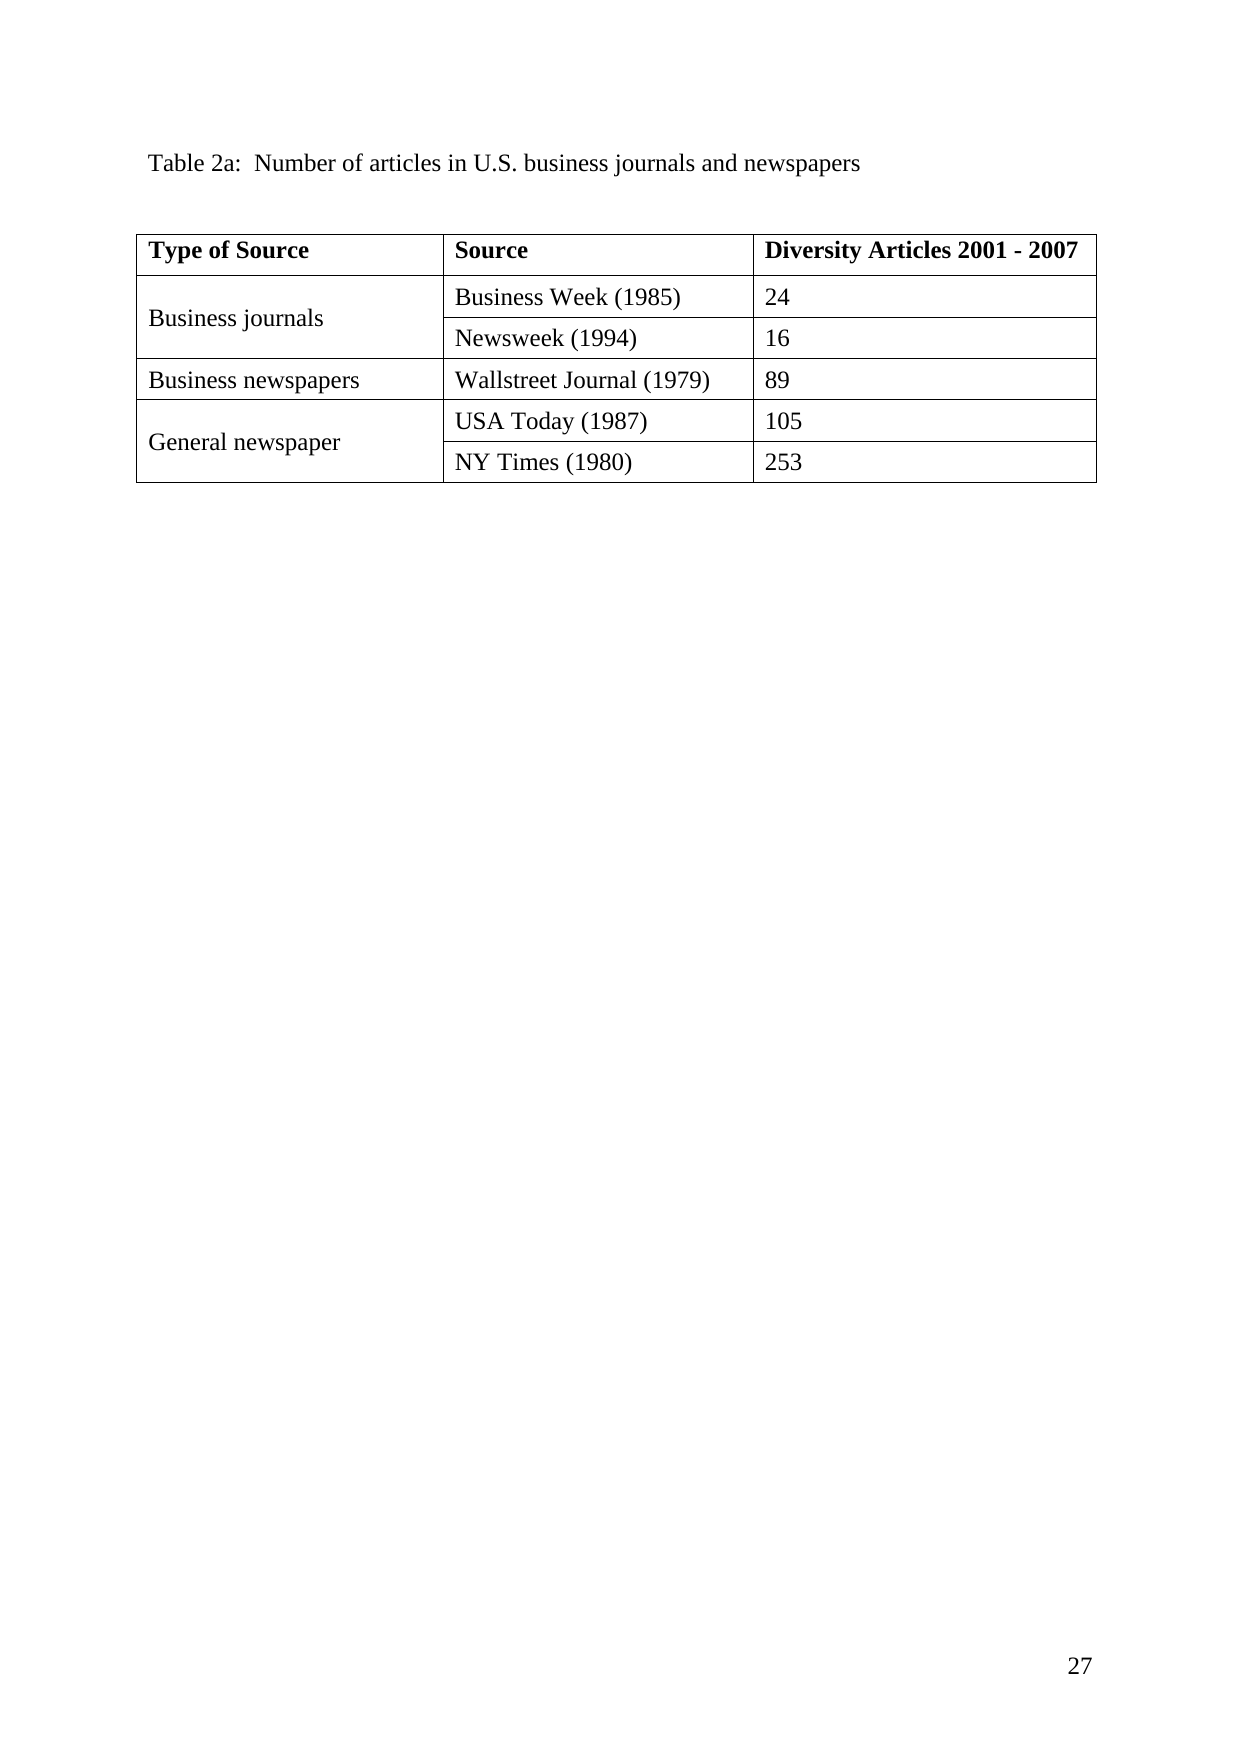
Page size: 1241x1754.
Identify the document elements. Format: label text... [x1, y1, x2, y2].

table_header Source [444, 235, 753, 275]
table_cell 253 [754, 442, 1096, 482]
table_cell 16 [754, 318, 1096, 358]
table_cell Wallstreet Journal (1979) [444, 359, 753, 399]
table_header Type of Source [137, 235, 443, 275]
table_cell General newspaper [137, 400, 443, 482]
table_cell Business newspapers [137, 359, 443, 399]
table_cell USA Today (1987) [444, 400, 753, 441]
table_cell NY Times (1980) [444, 442, 753, 482]
table_cell 24 [754, 276, 1096, 317]
text Table 2a: Number of articles in U.S. business journals and newspapers [148, 148, 1092, 176]
table_cell Business Week (1985) [444, 276, 753, 317]
table_header Diversity Articles 2001 - 2007 [754, 235, 1096, 275]
table_cell Business journals [137, 276, 443, 358]
table_cell Newsweek (1994) [444, 318, 753, 358]
table_cell 105 [754, 400, 1096, 441]
table_cell 89 [754, 359, 1096, 399]
